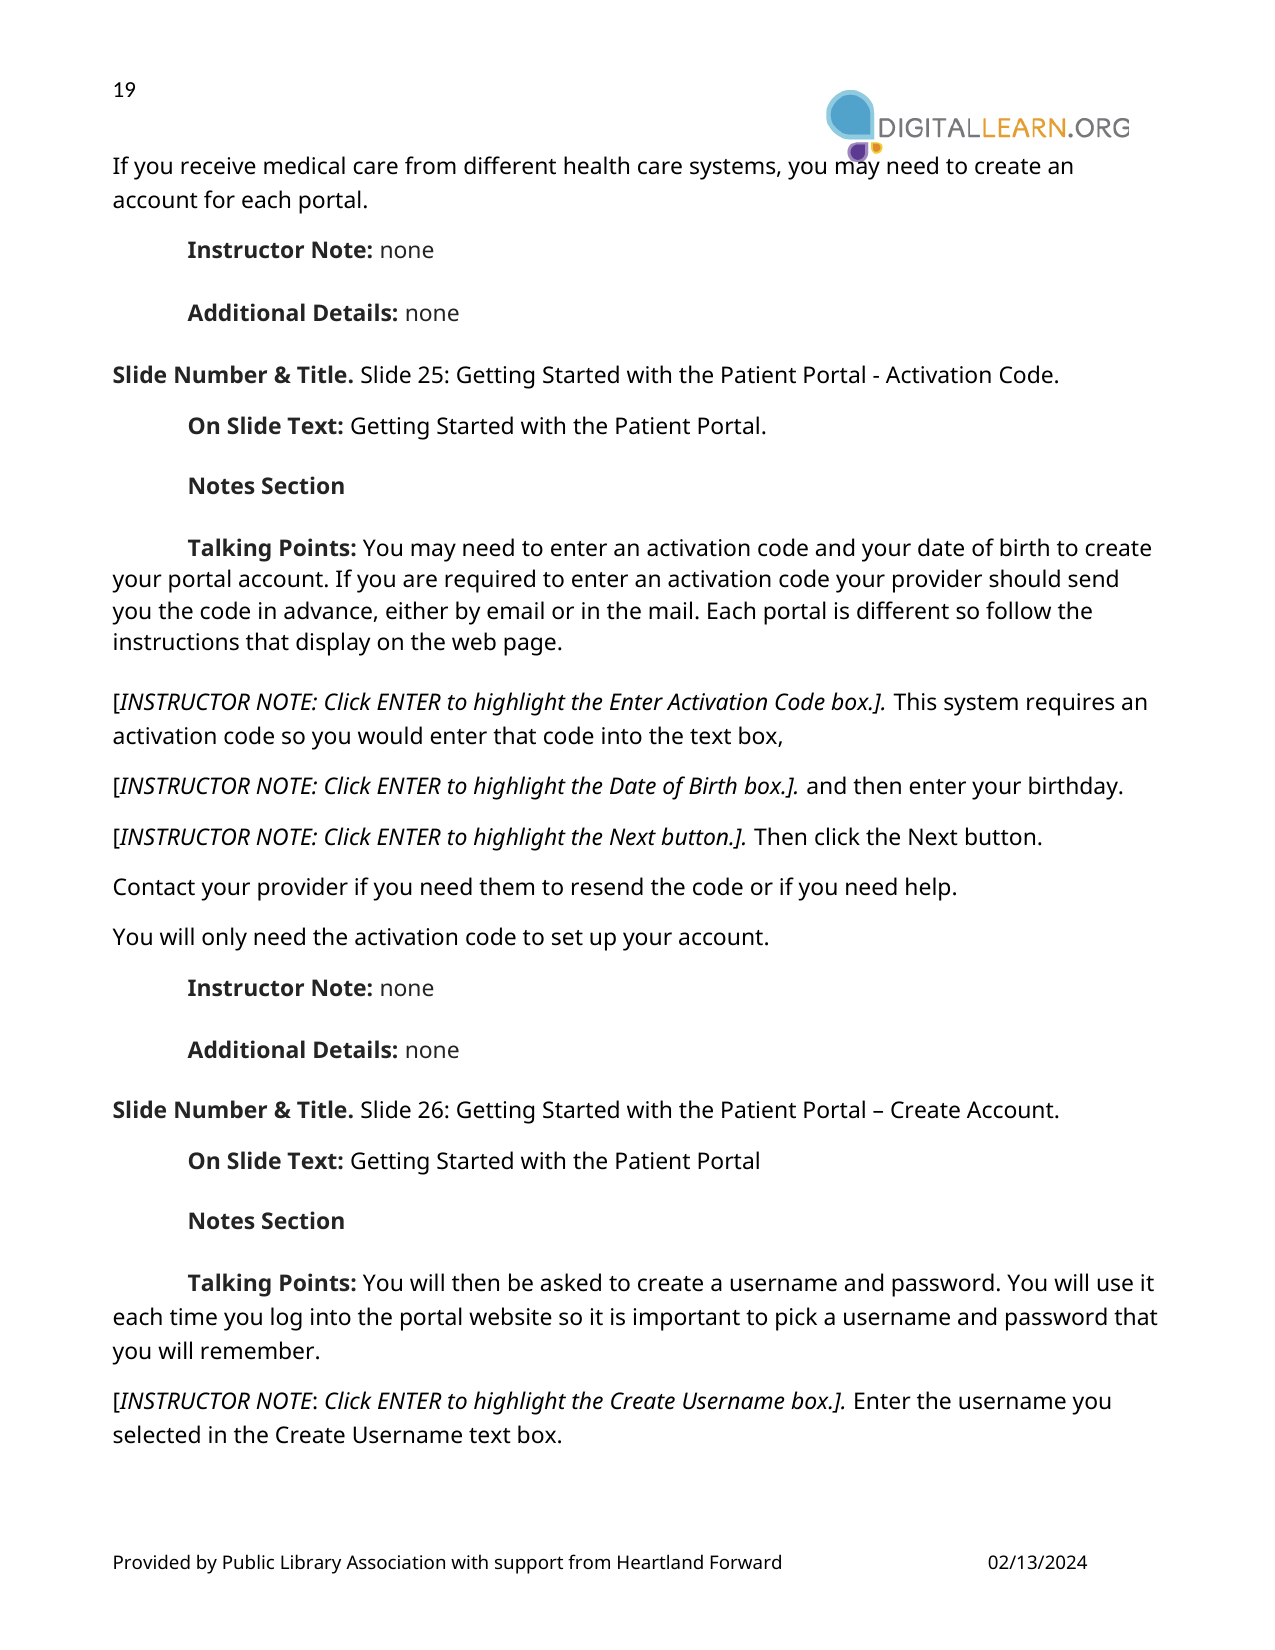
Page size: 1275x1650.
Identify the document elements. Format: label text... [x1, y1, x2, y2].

text [INSTRUCTOR NOTE: Click ENTER to highlight the Enter Activation Code box.]. This system requires an activation code so you would enter that code into the text box, [112, 686, 1162, 751]
text You will only need the activation code to set up your account. [112, 921, 1162, 952]
text [INSTRUCTOR NOTE: Click ENTER to highlight the Next button.]. Then click the Next button. [112, 820, 1162, 852]
text Contact your provider if you need them to resend the code or if you need help. [112, 871, 1162, 902]
text Instructor Note: none [112, 972, 1162, 1003]
text If you receive medical care from different health care systems, you may need to create an account for each portal. [112, 150, 1162, 215]
text Additional Details: none [112, 297, 1162, 328]
text Notes Section [112, 1204, 1162, 1236]
text On Slide Text: Getting Started with the Patient Portal. [112, 409, 1162, 469]
text Talking Points: You may need to enter an activation code and your date of birth to create your portal account. If you are required to enter an activation code your provider should send you the code in advance, either by email or in the mail. Each portal is different so follow the instructions that display on the web page. [112, 532, 1162, 686]
text Talking Points: You will then be asked to create a username and password. You will use it each time you log into the portal website so it is important to pick a username and password that you will remember. [112, 1267, 1162, 1366]
picture [826, 90, 1129, 150]
text Additional Details: none [112, 1034, 1162, 1094]
text Instructor Note: none [112, 234, 1162, 265]
text [INSTRUCTOR NOTE: Click ENTER to highlight the Date of Birth box.]. and then enter your birthday. [112, 770, 1162, 801]
text [INSTRUCTOR NOTE: Click ENTER to highlight the Create Username box.]. Enter the username you selected in the Create Username text box. [112, 1385, 1162, 1450]
text On Slide Text: Getting Started with the Patient Portal [112, 1144, 1162, 1204]
text Slide Number & Title. Slide 25: Getting Started with the Patient Portal - Activation Code. [112, 359, 1162, 390]
text Notes Section [112, 469, 1162, 501]
text Slide Number & Title. Slide 26: Getting Started with the Patient Portal – Create Account. [112, 1094, 1162, 1125]
